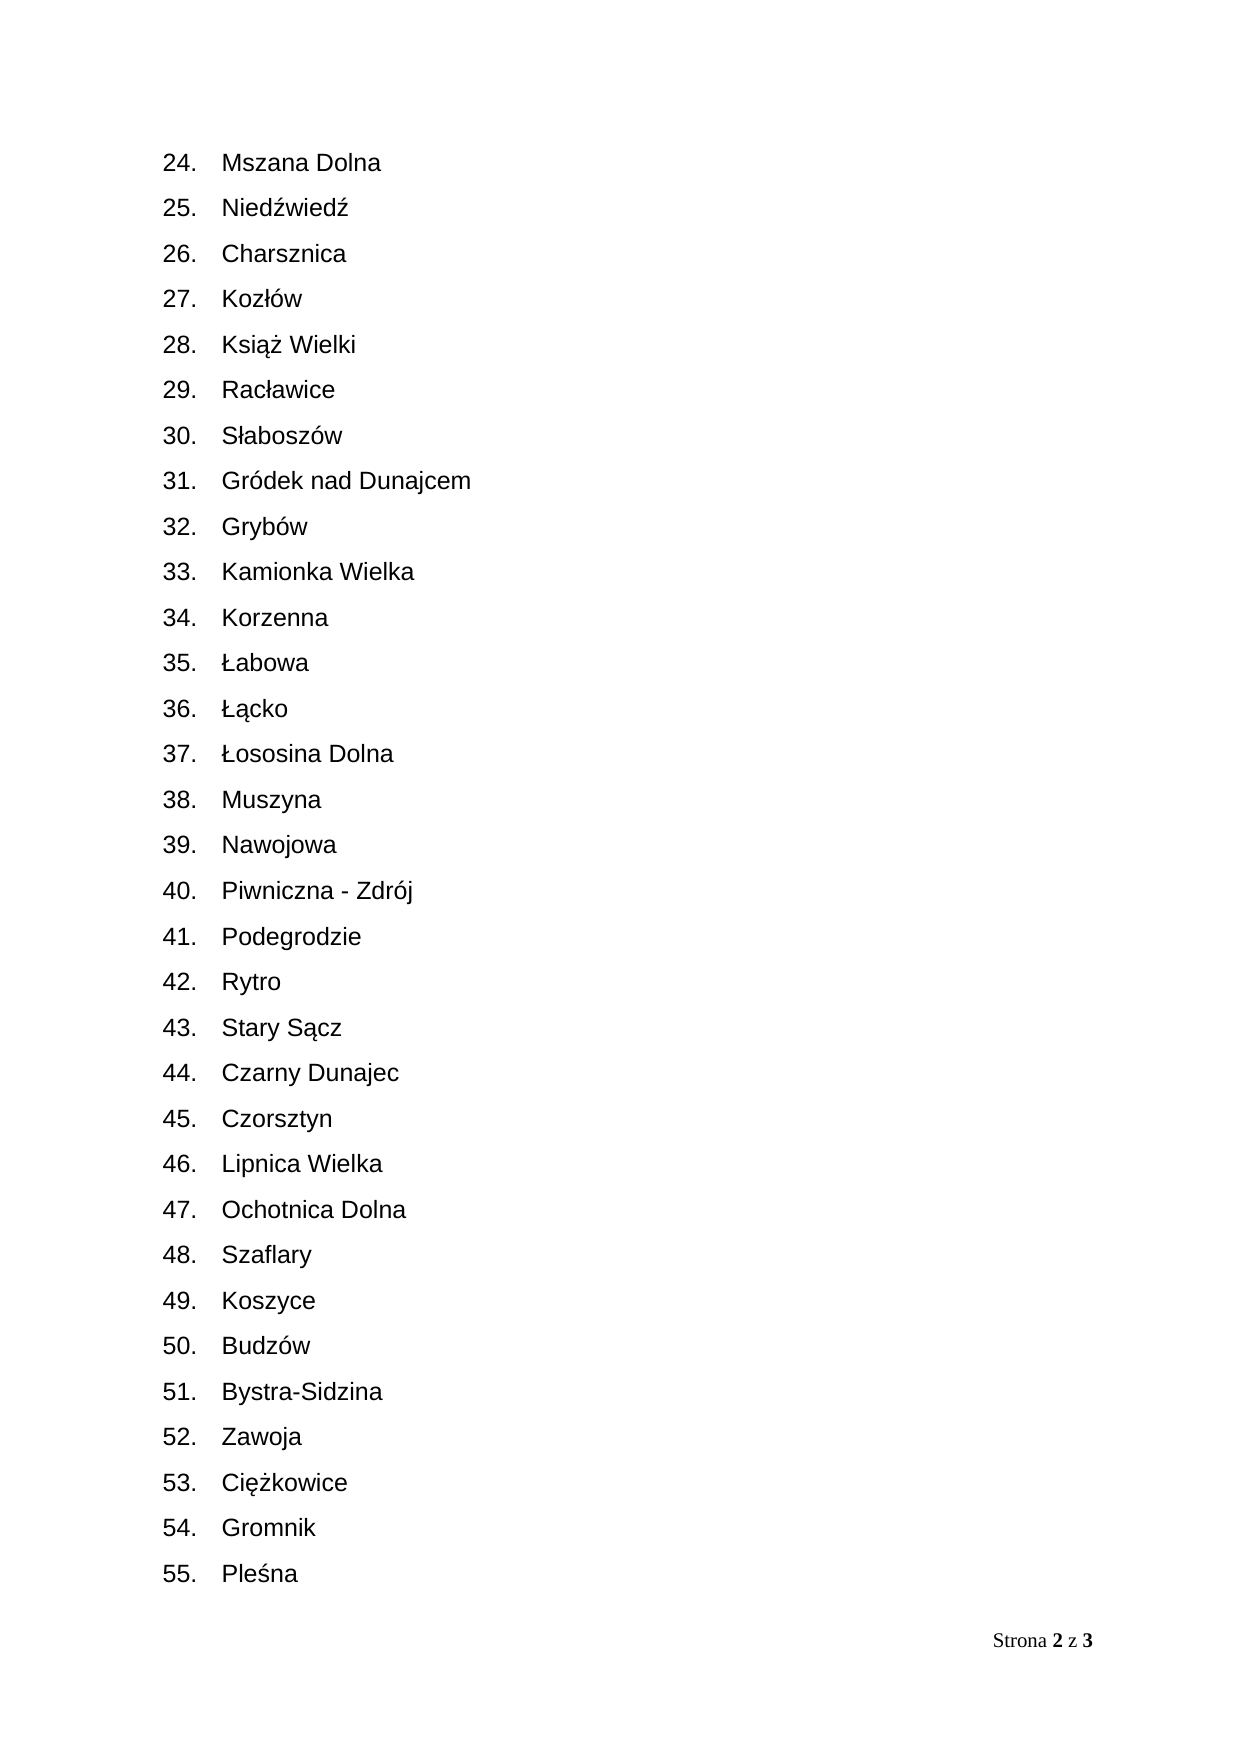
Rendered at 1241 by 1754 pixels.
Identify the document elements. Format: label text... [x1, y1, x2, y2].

list Bystra-Sidzina [162, 1377, 1093, 1405]
list Książ Wielki [162, 330, 1093, 358]
list Kozłów [162, 284, 1093, 313]
list Budzów [162, 1331, 1093, 1360]
list Łabowa [162, 648, 1093, 677]
list Niedźwiedź [162, 193, 1093, 222]
list Racławice [162, 375, 1093, 404]
list Lipnica Wielka [162, 1149, 1093, 1178]
list Łososina Dolna [162, 739, 1093, 768]
list Ciężkowice [162, 1468, 1093, 1496]
list Gródek nad Dunajcem [162, 466, 1093, 495]
list Grybów [162, 512, 1093, 541]
list Korzenna [162, 603, 1093, 632]
list Podegrodzie [162, 921, 1093, 950]
list Czarny Dunajec [162, 1058, 1093, 1087]
list Ochotnica Dolna [162, 1194, 1093, 1223]
list Muszyna [162, 785, 1093, 814]
list Pleśna [162, 1559, 1093, 1587]
list Gromnik [162, 1513, 1093, 1542]
list Stary Sącz [162, 1012, 1093, 1041]
list Nawojowa [162, 830, 1093, 859]
list Rytro [162, 967, 1093, 996]
list Charsznica [162, 239, 1093, 267]
list Koszyce [162, 1286, 1093, 1314]
list Zawoja [162, 1422, 1093, 1451]
list Łącko [162, 694, 1093, 723]
list Mszana Dolna [162, 148, 1093, 176]
list Słaboszów [162, 421, 1093, 449]
list Czorsztyn [162, 1103, 1093, 1132]
list Kamionka Wielka [162, 557, 1093, 586]
list Szaflary [162, 1240, 1093, 1269]
list Piwniczna - Zdrój [162, 876, 1093, 905]
